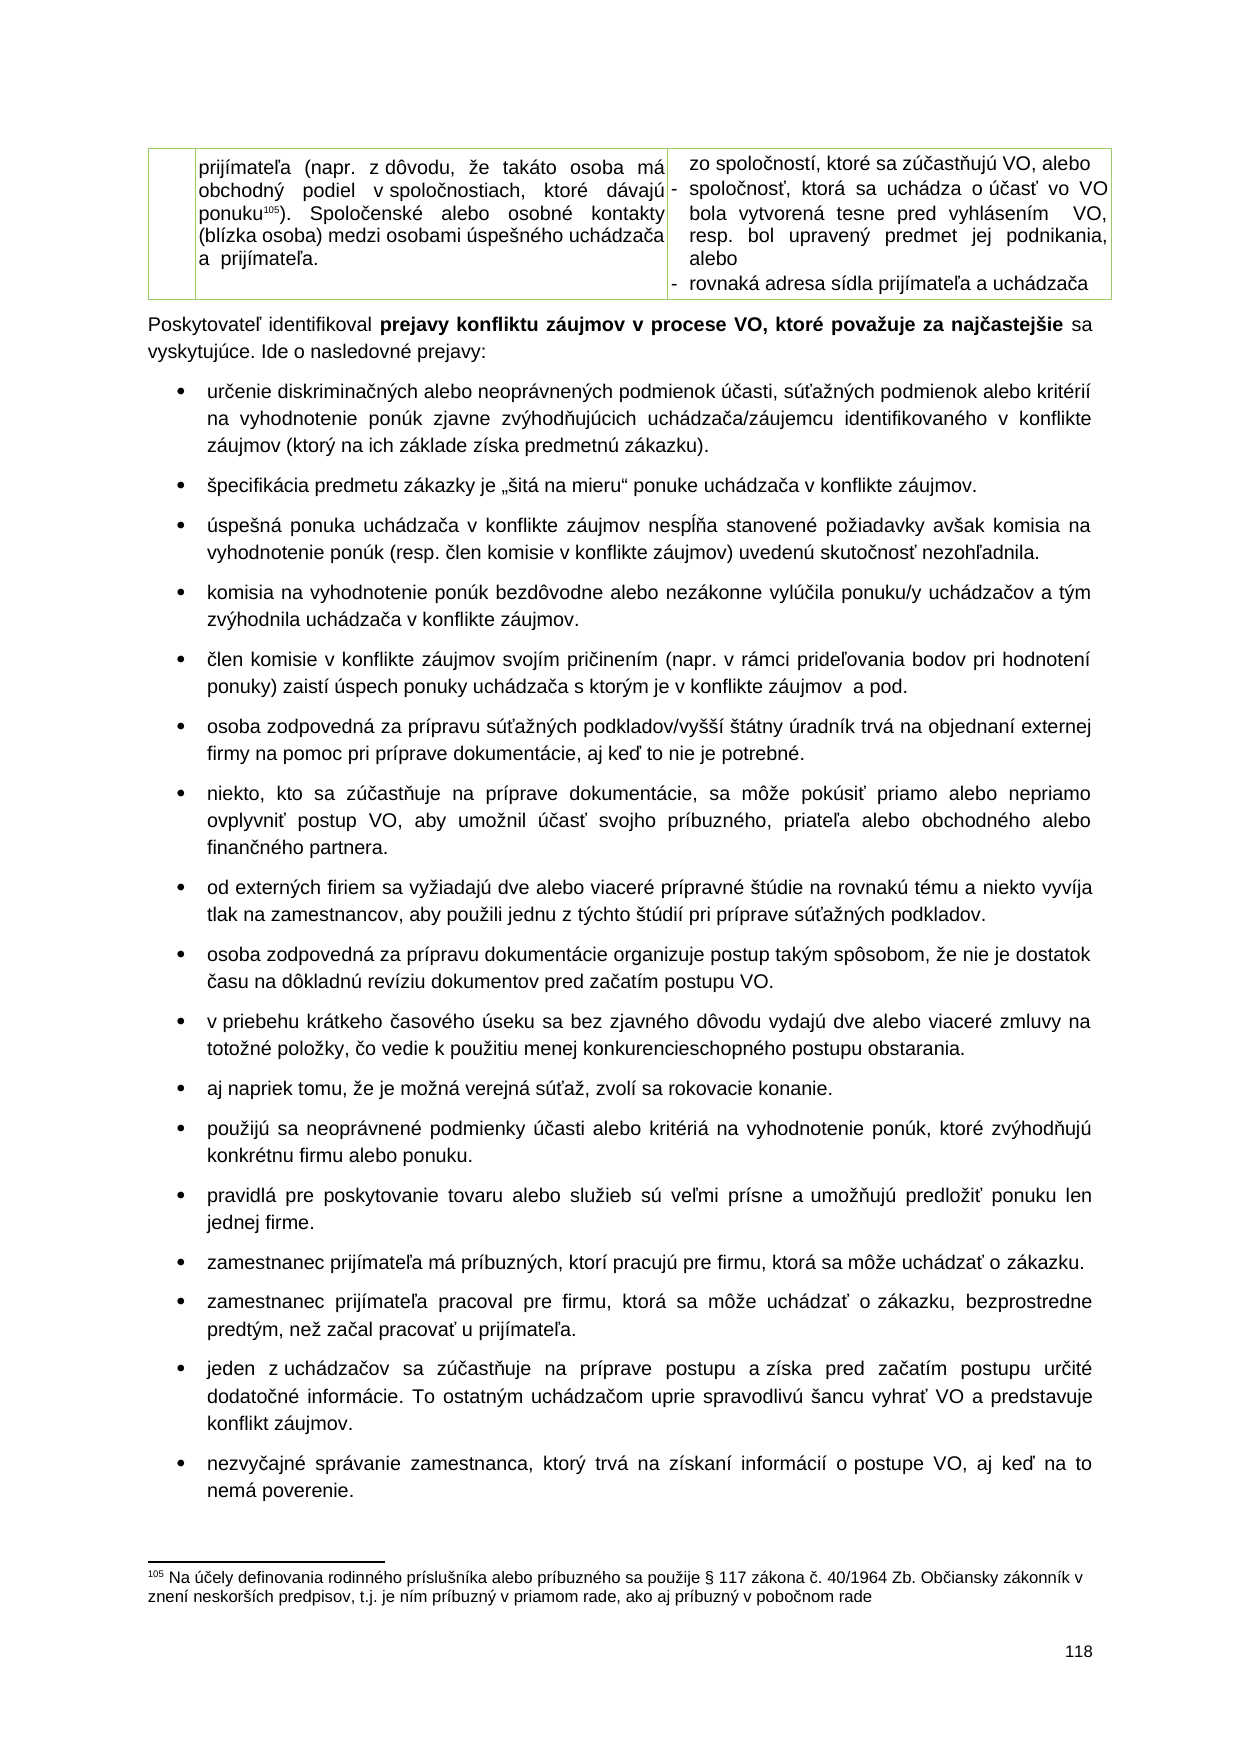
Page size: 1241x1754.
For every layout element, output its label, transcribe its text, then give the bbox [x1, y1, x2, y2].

text osoba zodpovedná za prípravu dokumentácie organizuje postup takým spôsobom, že nie je dostatok času na dôkladnú revíziu dokumentov pred začatím postupu VO. [177, 943, 1092, 993]
text nezvyčajné správanie zamestnanca, ktorý trvá na získaní informácií o postupe VO, aj keď na to nemá poverenie. [177, 1451, 1092, 1501]
text osoba zodpovedná za prípravu súťažných podkladov/vyšší štátny úradník trvá na objednaní externej firmy na pomoc pri príprave dokumentácie, aj keď to nie je potrebné. [177, 715, 1092, 765]
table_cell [196, 149, 667, 299]
text člen komisie v konflikte záujmov svojím pričinením (napr. v rámci prideľovania bodov pri hodnotení ponuky) zaistí úspech ponuky uchádzača s ktorým je v konflikte záujmov a pod. [177, 648, 1092, 698]
text zamestnanec prijímateľa pracoval pre firmu, ktorá sa môže uchádzať o zákazku, bezprostredne predtým, než začal pracovať u prijímateľa. [177, 1290, 1092, 1340]
text od externých firiem sa vyžiadajú dve alebo viaceré prípravné štúdie na rovnakú tému a niekto vyvíja tlak na zamestnancov, aby použili jednu z týchto štúdií pri príprave súťažných podkladov. [177, 876, 1092, 926]
text úspešná ponuka uchádzača v konflikte záujmov nespĺňa stanovené požiadavky avšak komisia na vyhodnotenie ponúk (resp. člen komisie v konflikte záujmov) uvedenú skutočnosť nezohľadnila. [177, 514, 1092, 564]
text v priebehu krátkeho časového úseku sa bez zjavného dôvodu vydajú dve alebo viaceré zmluvy na totožné položky, čo vedie k použitiu menej konkurencieschopného postupu obstarania. [177, 1010, 1092, 1060]
text niekto, kto sa zúčastňuje na príprave dokumentácie, sa môže pokúsiť priamo alebo nepriamo ovplyvniť postup VO, aby umožnil účasť svojho príbuzného, priateľa alebo obchodného alebo finančného partnera. [177, 782, 1092, 859]
text Poskytovateľ identifikoval prejavy konfliktu záujmov v procese VO, ktoré považuje za najčastejšie sa vyskytujúce. Ide o nasledovné prejavy: [148, 313, 1092, 363]
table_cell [668, 149, 1111, 299]
text pravidlá pre poskytovanie tovaru alebo služieb sú veľmi prísne a umožňujú predložiť ponuku len jednej firme. [177, 1183, 1092, 1233]
text zamestnanec prijímateľa má príbuzných, ktorí pracujú pre firmu, ktorá sa môže uchádzať o zákazku. [177, 1251, 1092, 1273]
text špecifikácia predmetu zákazky je „šitá na mieru“ ponuke uchádzača v konflikte záujmov. [177, 474, 1092, 497]
text použijú sa neoprávnené podmienky účasti alebo kritériá na vyhodnotenie ponúk, ktoré zvýhodňujú konkrétnu firmu alebo ponuku. [177, 1117, 1092, 1167]
text určenie diskriminačných alebo neoprávnených podmienok účasti, súťažných podmienok alebo kritérií na vyhodnotenie ponúk zjavne zvýhodňujúcich uchádzača/záujemcu identifikovaného v konflikte záujmov (ktorý na ich základe získa predmetnú zákazku). [177, 380, 1092, 457]
text komisia na vyhodnotenie ponúk bezdôvodne alebo nezákonne vylúčila ponuku/y uchádzačov a tým zvýhodnila uchádzača v konflikte záujmov. [177, 581, 1092, 631]
text jeden z uchádzačov sa zúčastňuje na príprave postupu a získa pred začatím postupu určité dodatočné informácie. To ostatným uchádzačom uprie spravodlivú šancu vyhrať VO a predstavuje konflikt záujmov. [177, 1357, 1092, 1434]
text aj napriek tomu, že je možná verejná súťaž, zvolí sa rokovacie konanie. [177, 1077, 1092, 1099]
table_cell i) [149, 149, 195, 299]
